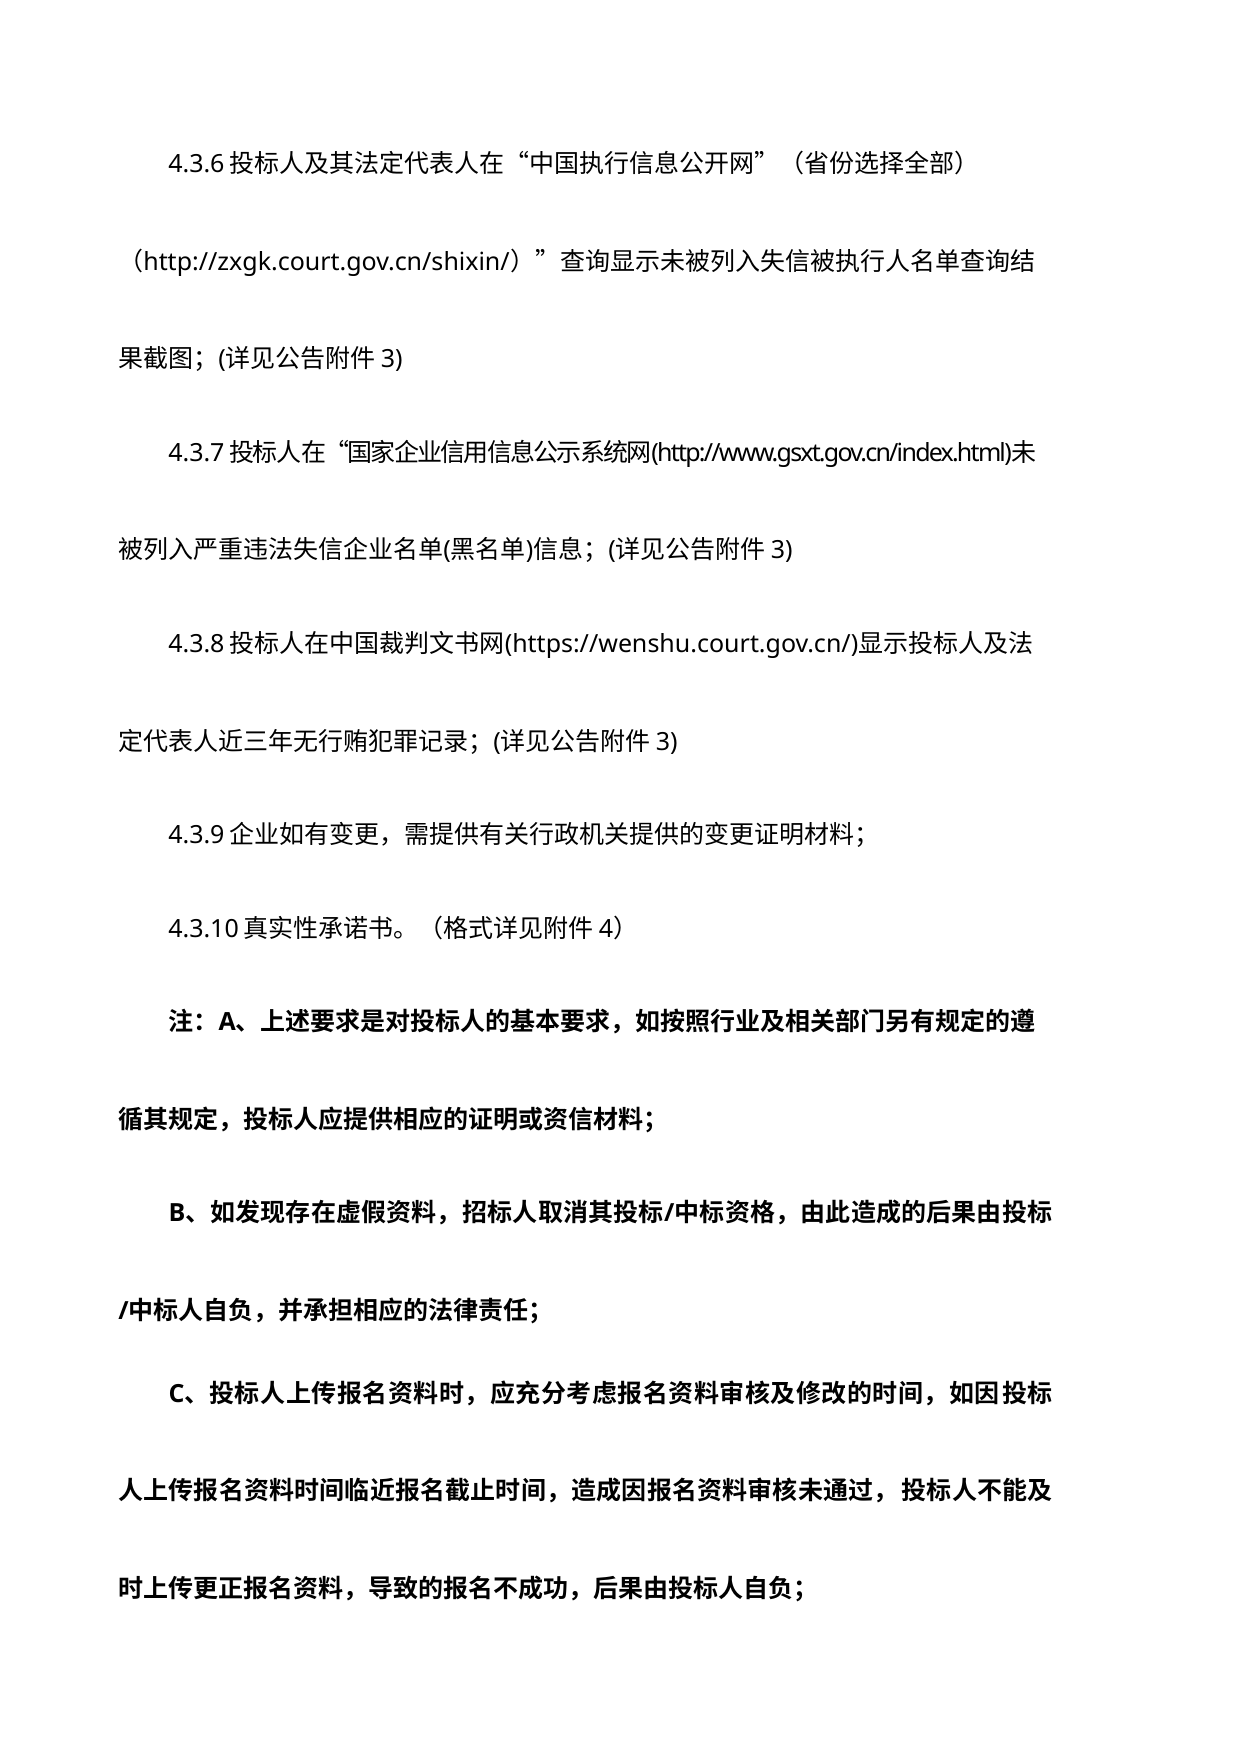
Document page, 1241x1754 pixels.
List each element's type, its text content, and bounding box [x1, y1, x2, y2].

list 如发现存在虚假资料，招标人取消其投标/中标资格，由此造成的后果由投标/中标人自负，并承担相应的法律责任； [118, 1178, 1053, 1341]
text 4.3.9企业如有变更，需提供有关行政机关提供的变更证明材料； [118, 800, 1053, 865]
text 4.3.8投标人在中国裁判文书网(https://wenshu.court.gov.cn/)显示投标人及法定代表人近三年无行贿犯罪记录；(详见公告附件3) [118, 609, 1053, 772]
text 4.3.7投标人在“国家企业信用信息公示系统网(http://www.gsxt.gov.cn/index.html)未被列入严重违法失信企业名单(黑名单)信息；(详见公告附件3) [118, 418, 1053, 581]
text 注：A、上述要求是对投标人的基本要求，如按照行业及相关部门另有规定的遵循其规定，投标人应提供相应的证明或资信材料； [118, 987, 1053, 1150]
text 4.3.10真实性承诺书。（格式详见附件4） [118, 894, 1053, 959]
list 投标人上传报名资料时，应充分考虑报名资料审核及修改的时间，如因投标人上传报名资料时间临近报名截止时间，造成因报名资料审核未通过，投标人不能及时上传更正报名资料，导致的报名不成功，后果由投标人自负； [118, 1359, 1053, 1619]
text 4.3.6投标人及其法定代表人在“中国执行信息公开网”（省份选择全部）（http://zxgk.court.gov.cn/shixin/）”查询显示未被列入失信被执行人名单查询结果截图；(详见公告附件3) [118, 129, 1053, 389]
